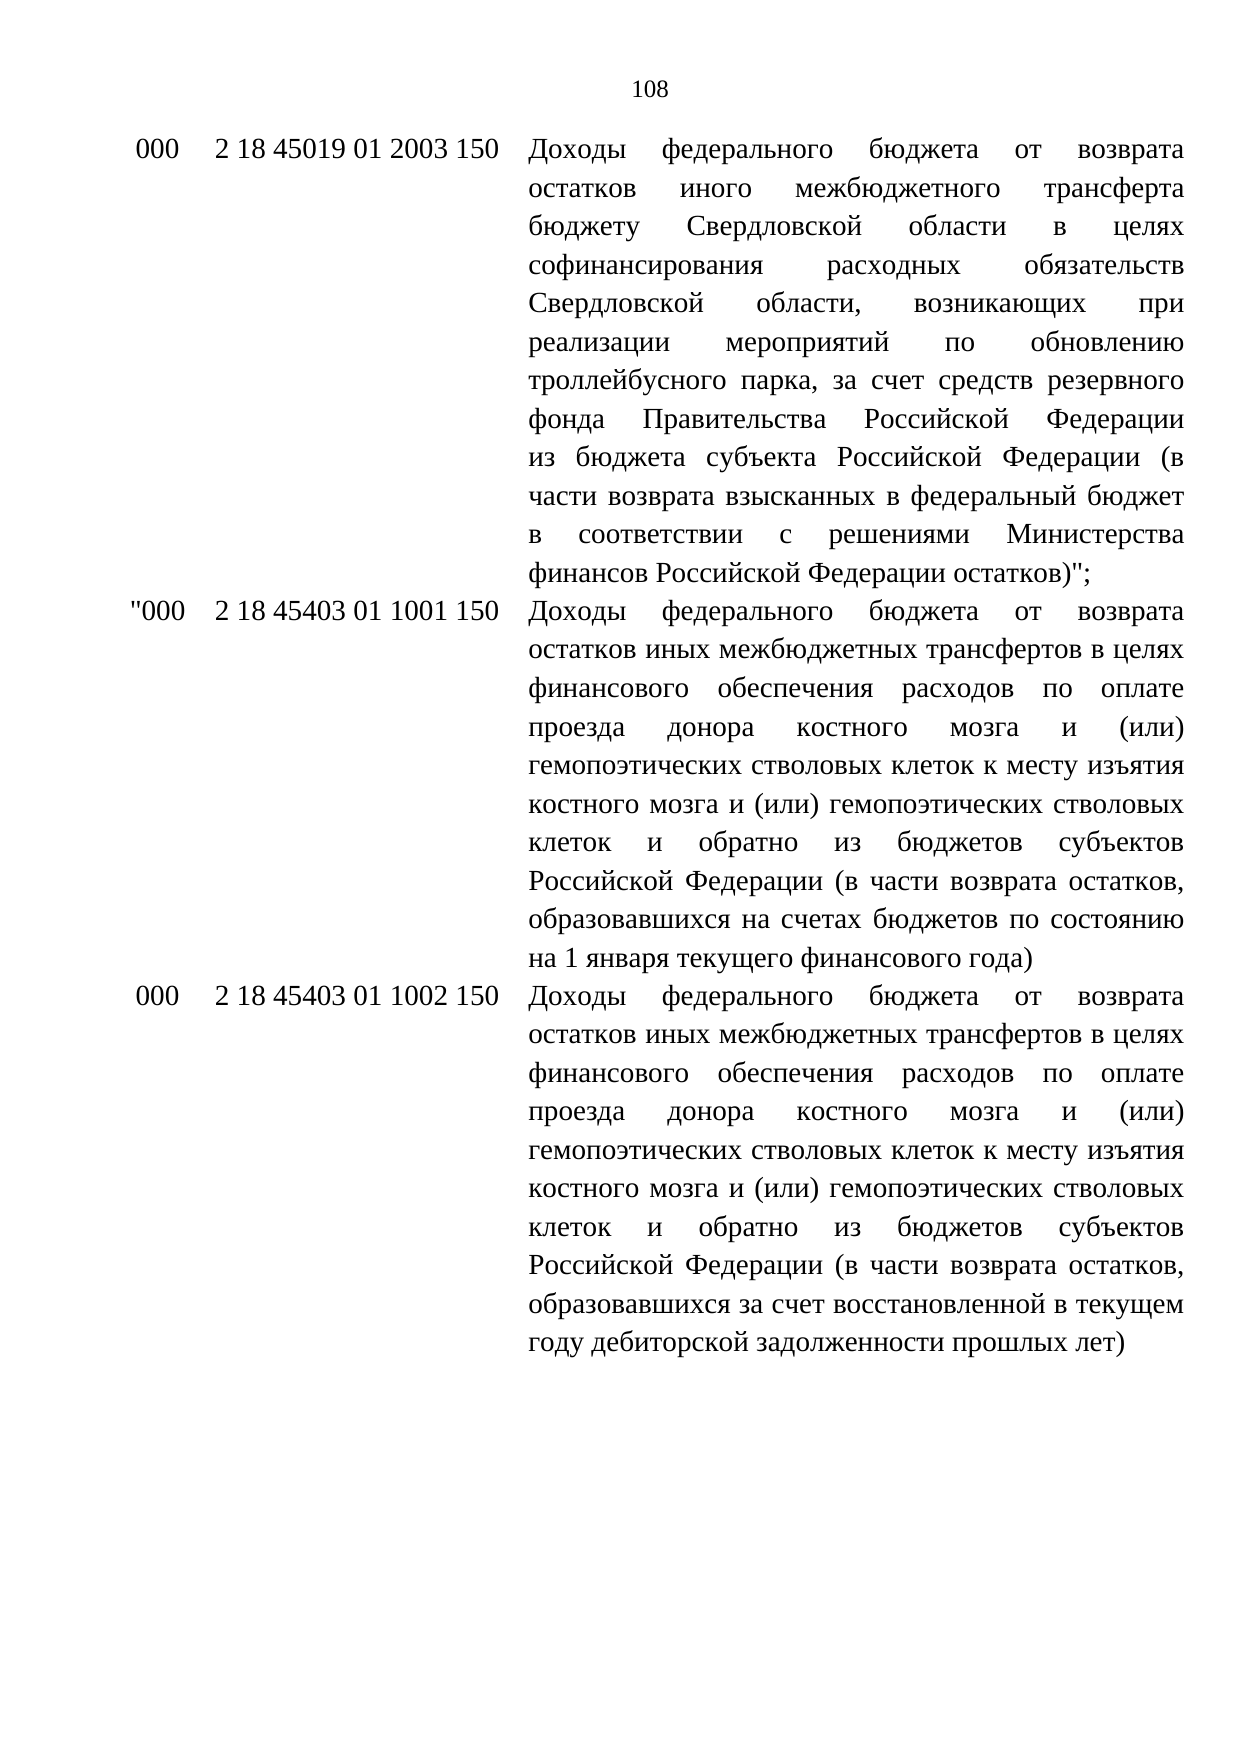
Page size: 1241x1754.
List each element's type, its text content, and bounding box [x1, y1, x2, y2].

table_cell 2 18 45403 01 1001 150 [196, 593, 517, 978]
table_cell Доходы федерального бюджета от возврата остатков иного межбюджетного трансферта бюджету Свердловской области в целях софинансирования расходных обязательств Свердловской области, возникающих при реализации мероприятий по обновлению троллейбусного парка, за счет средств резервного фонда Правительства Российской Федерации из бюджета субъекта Российской Федерации (в части возврата взысканных в федеральный бюджет в соответствии с решениями Министерства финансов Российской Федерации остатков)"; [517, 131, 1196, 593]
table_cell 000 [118, 131, 196, 593]
table_cell 2 18 45019 01 2003 150 [196, 131, 517, 593]
table_cell Доходы федерального бюджета от возврата остатков иных межбюджетных трансфертов в целях финансового обеспечения расходов по оплате проезда донора костного мозга и (или) гемопоэтических стволовых клеток к месту изъятия костного мозга и (или) гемопоэтических стволовых клеток и обратно из бюджетов субъектов Российской Федерации (в части возврата остатков, образовавшихся на счетах бюджетов по состоянию на 1 января текущего финансового года) [517, 593, 1196, 978]
table_cell 2 18 45403 01 1002 150 [196, 978, 517, 1362]
table_cell 000 [118, 978, 196, 1362]
table_cell "000 [118, 593, 196, 978]
table_cell Доходы федерального бюджета от возврата остатков иных межбюджетных трансфертов в целях финансового обеспечения расходов по оплате проезда донора костного мозга и (или) гемопоэтических стволовых клеток к месту изъятия костного мозга и (или) гемопоэтических стволовых клеток и обратно из бюджетов субъектов Российской Федерации (в части возврата остатков, образовавшихся за счет восстановленной в текущем году дебиторской задолженности прошлых лет) [517, 978, 1196, 1362]
